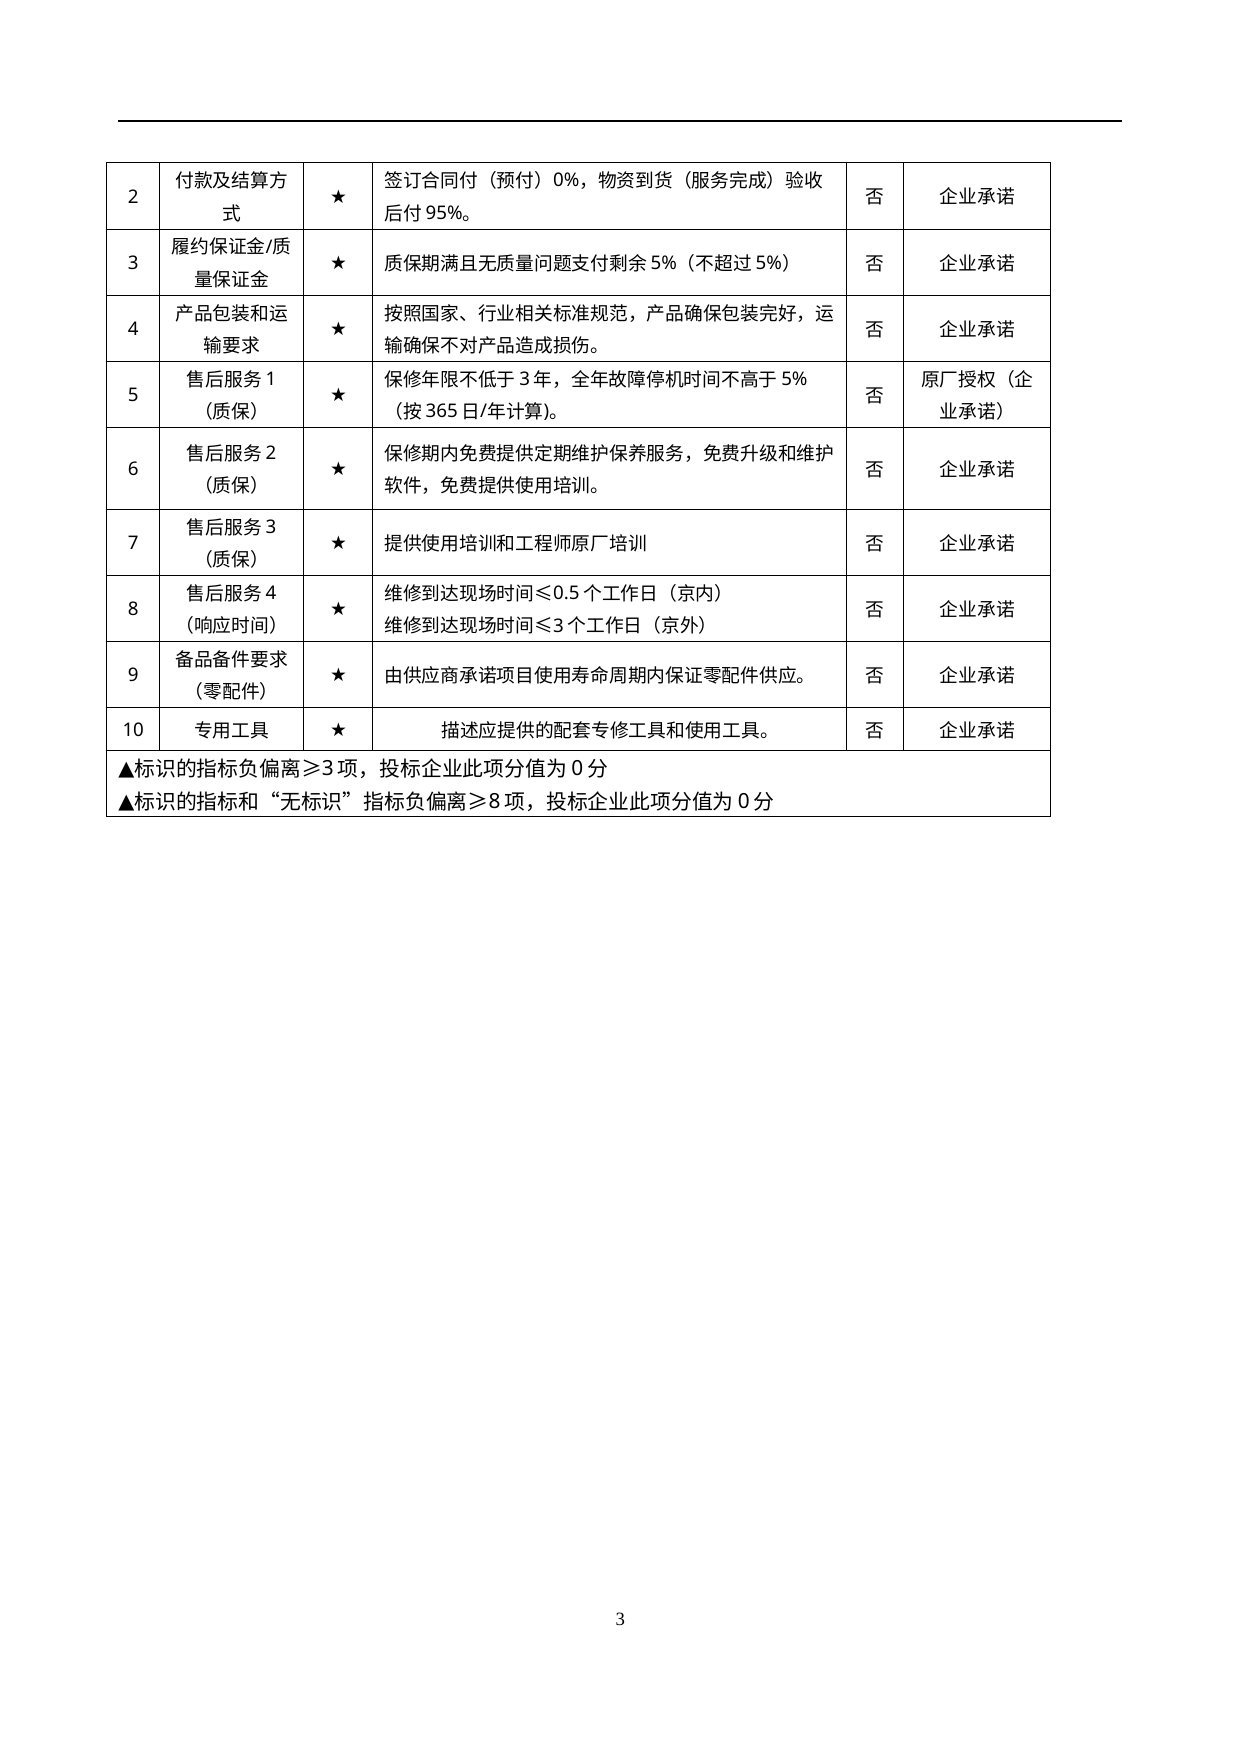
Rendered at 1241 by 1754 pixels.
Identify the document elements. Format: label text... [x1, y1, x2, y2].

table_cell 5 [107, 362, 159, 427]
table_cell ★ [304, 642, 372, 707]
table_cell ★ [304, 230, 372, 294]
table_cell ★ [304, 428, 372, 509]
table_cell ★ [304, 510, 372, 575]
table_cell 否 [847, 163, 903, 228]
table_cell 质保期满且无质量问题支付剩余5%（不超过5%） [373, 230, 846, 294]
table_cell ★ [304, 296, 372, 361]
table_cell 企业承诺 [904, 163, 1050, 228]
table_cell 否 [847, 362, 903, 427]
table_cell ★ [304, 362, 372, 427]
table_cell 提供使用培训和工程师原厂培训 [373, 510, 846, 575]
table_cell 描述应提供的配套专修工具和使用工具。 [373, 708, 846, 750]
table_cell 否 [847, 428, 903, 509]
table_cell 否 [847, 296, 903, 361]
table_cell 8 [107, 576, 159, 641]
table_cell 企业承诺 [904, 576, 1050, 641]
table_cell 9 [107, 642, 159, 707]
table_cell 售后服务3（质保） [160, 510, 303, 575]
table_cell 售后服务2（质保） [160, 428, 303, 509]
table_cell 企业承诺 [904, 230, 1050, 294]
table_cell 10 [107, 708, 159, 750]
table_cell 售后服务4（响应时间） [160, 576, 303, 641]
table_cell 产品包装和运输要求 [160, 296, 303, 361]
table_cell 3 [107, 230, 159, 294]
table_cell 按照国家、行业相关标准规范，产品确保包装完好，运输确保不对产品造成损伤。 [373, 296, 846, 361]
table_cell 否 [847, 510, 903, 575]
table_cell 否 [847, 230, 903, 294]
table_cell 签订合同付（预付）0%，物资到货（服务完成）验收后付95%。 [373, 163, 846, 228]
table_cell 企业承诺 [904, 510, 1050, 575]
table_cell 7 [107, 510, 159, 575]
table_cell 4 [107, 296, 159, 361]
table_cell ★ [304, 708, 372, 750]
table_cell 企业承诺 [904, 708, 1050, 750]
table_cell 2 [107, 163, 159, 228]
table_cell 否 [847, 708, 903, 750]
table_cell 专用工具 [160, 708, 303, 750]
table_cell 原厂授权（企业承诺） [904, 362, 1050, 427]
table_cell ▲标识的指标负偏离≥3项，投标企业此项分值为0分 ▲标识的指标和“无标识”指标负偏离≥8项，投标企业此项分值为0分 [107, 751, 1050, 816]
table_cell 保修年限不低于3年，全年故障停机时间不高于5%（按365日/年计算)。 [373, 362, 846, 427]
table_cell ★ [304, 163, 372, 228]
table_cell 企业承诺 [904, 642, 1050, 707]
table_cell 企业承诺 [904, 296, 1050, 361]
table_cell 否 [847, 642, 903, 707]
table_cell 维修到达现场时间≤0.5个工作日（京内） 维修到达现场时间≤3个工作日（京外） [373, 576, 846, 641]
table_cell 否 [847, 576, 903, 641]
table_cell 6 [107, 428, 159, 509]
table_cell 由供应商承诺项目使用寿命周期内保证零配件供应。 [373, 642, 846, 707]
table_cell 保修期内免费提供定期维护保养服务，免费升级和维护软件，免费提供使用培训。 [373, 428, 846, 509]
table_cell 备品备件要求（零配件） [160, 642, 303, 707]
table_cell 履约保证金/质量保证金 [160, 230, 303, 294]
table_cell 企业承诺 [904, 428, 1050, 509]
table_cell ★ [304, 576, 372, 641]
table_cell 付款及结算方式 [160, 163, 303, 228]
table_cell 售后服务1（质保） [160, 362, 303, 427]
